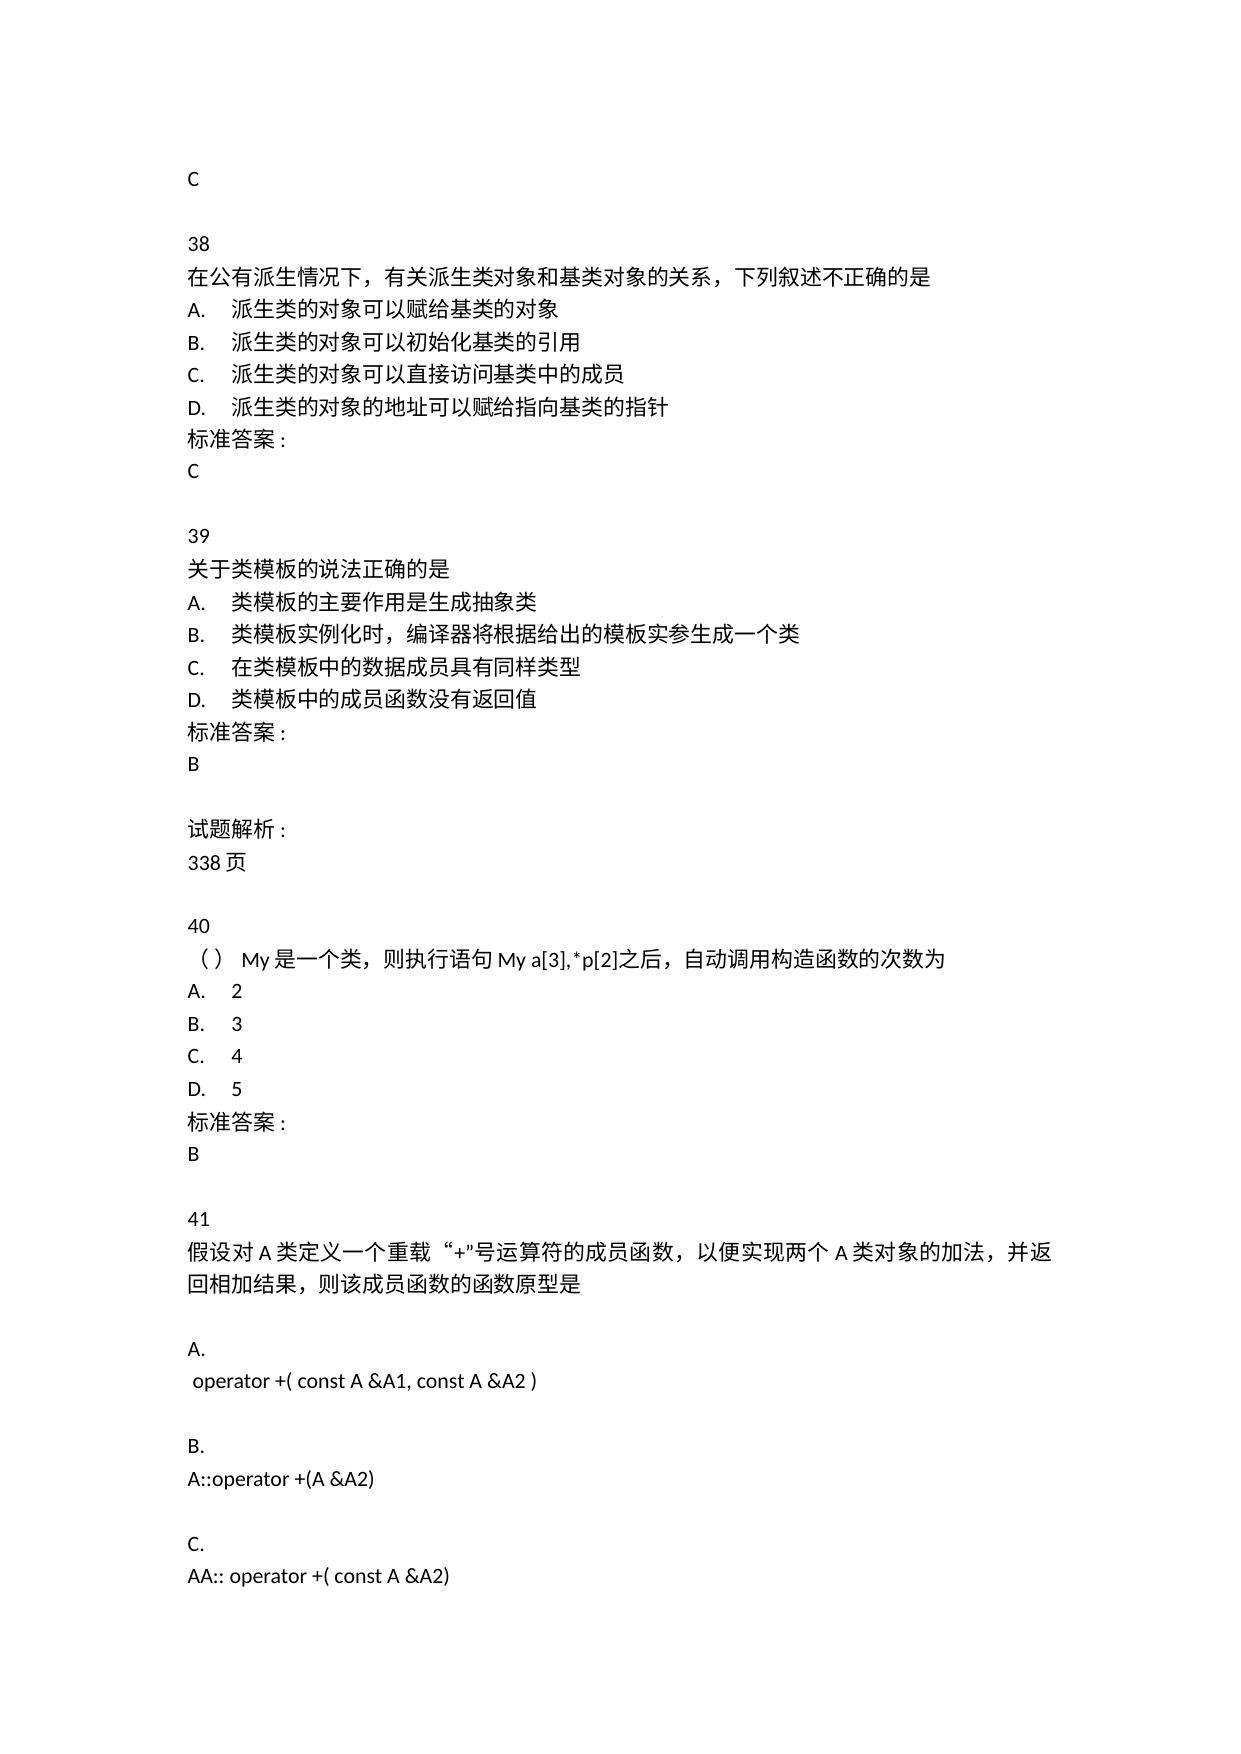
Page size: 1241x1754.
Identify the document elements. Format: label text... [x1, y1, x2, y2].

text A. 类模板的主要作用是生成抽象类 [187, 584, 1053, 617]
text D. 类模板中的成员函数没有返回值 [187, 682, 1053, 714]
text C. 4 [187, 1039, 1053, 1072]
text A::operator +(A &A2) [187, 1462, 1053, 1494]
text 假设对A类定义一个重载“+”号运算符的成员函数，以便实现两个A类对象的加法，并返回相加结果，则该成员函数的函数原型是 [187, 1234, 1053, 1299]
text A. [187, 1332, 1053, 1364]
text C [187, 454, 1053, 487]
text （ ） My是一个类，则执行语句My a[3],*p[2]之后，自动调用构造函数的次数为 [187, 942, 1053, 974]
text A. 派生类的对象可以赋给基类的对象 [187, 292, 1053, 324]
text AA:: operator +( const A &A2) [187, 1559, 1053, 1592]
text B [187, 1137, 1053, 1169]
text 38 [187, 227, 1053, 259]
text operator +( const A &A1, const A &A2 ) [187, 1364, 1053, 1397]
text 标准答案 : [187, 422, 1053, 454]
text C. 在类模板中的数据成员具有同样类型 [187, 649, 1053, 682]
text D. 派生类的对象的地址可以赋给指向基类的指针 [187, 389, 1053, 422]
text 试题解析 : [187, 812, 1053, 844]
text 标准答案 : [187, 1104, 1053, 1137]
text D. 5 [187, 1072, 1053, 1104]
text B [187, 747, 1053, 779]
text B. 类模板实例化时，编译器将根据给出的模板实参生成一个类 [187, 617, 1053, 649]
text 39 [187, 519, 1053, 552]
text 41 [187, 1202, 1053, 1234]
text C. 派生类的对象可以直接访问基类中的成员 [187, 357, 1053, 389]
text 标准答案 : [187, 714, 1053, 747]
text B. 派生类的对象可以初始化基类的引用 [187, 324, 1053, 357]
text 40 [187, 909, 1053, 942]
text 关于类模板的说法正确的是 [187, 552, 1053, 584]
text 338页 [187, 844, 1053, 877]
text B. [187, 1429, 1053, 1462]
text C [187, 162, 1053, 194]
text 在公有派生情况下，有关派生类对象和基类对象的关系，下列叙述不正确的是 [187, 259, 1053, 292]
text A. 2 [187, 974, 1053, 1007]
text C. [187, 1527, 1053, 1559]
text B. 3 [187, 1007, 1053, 1039]
